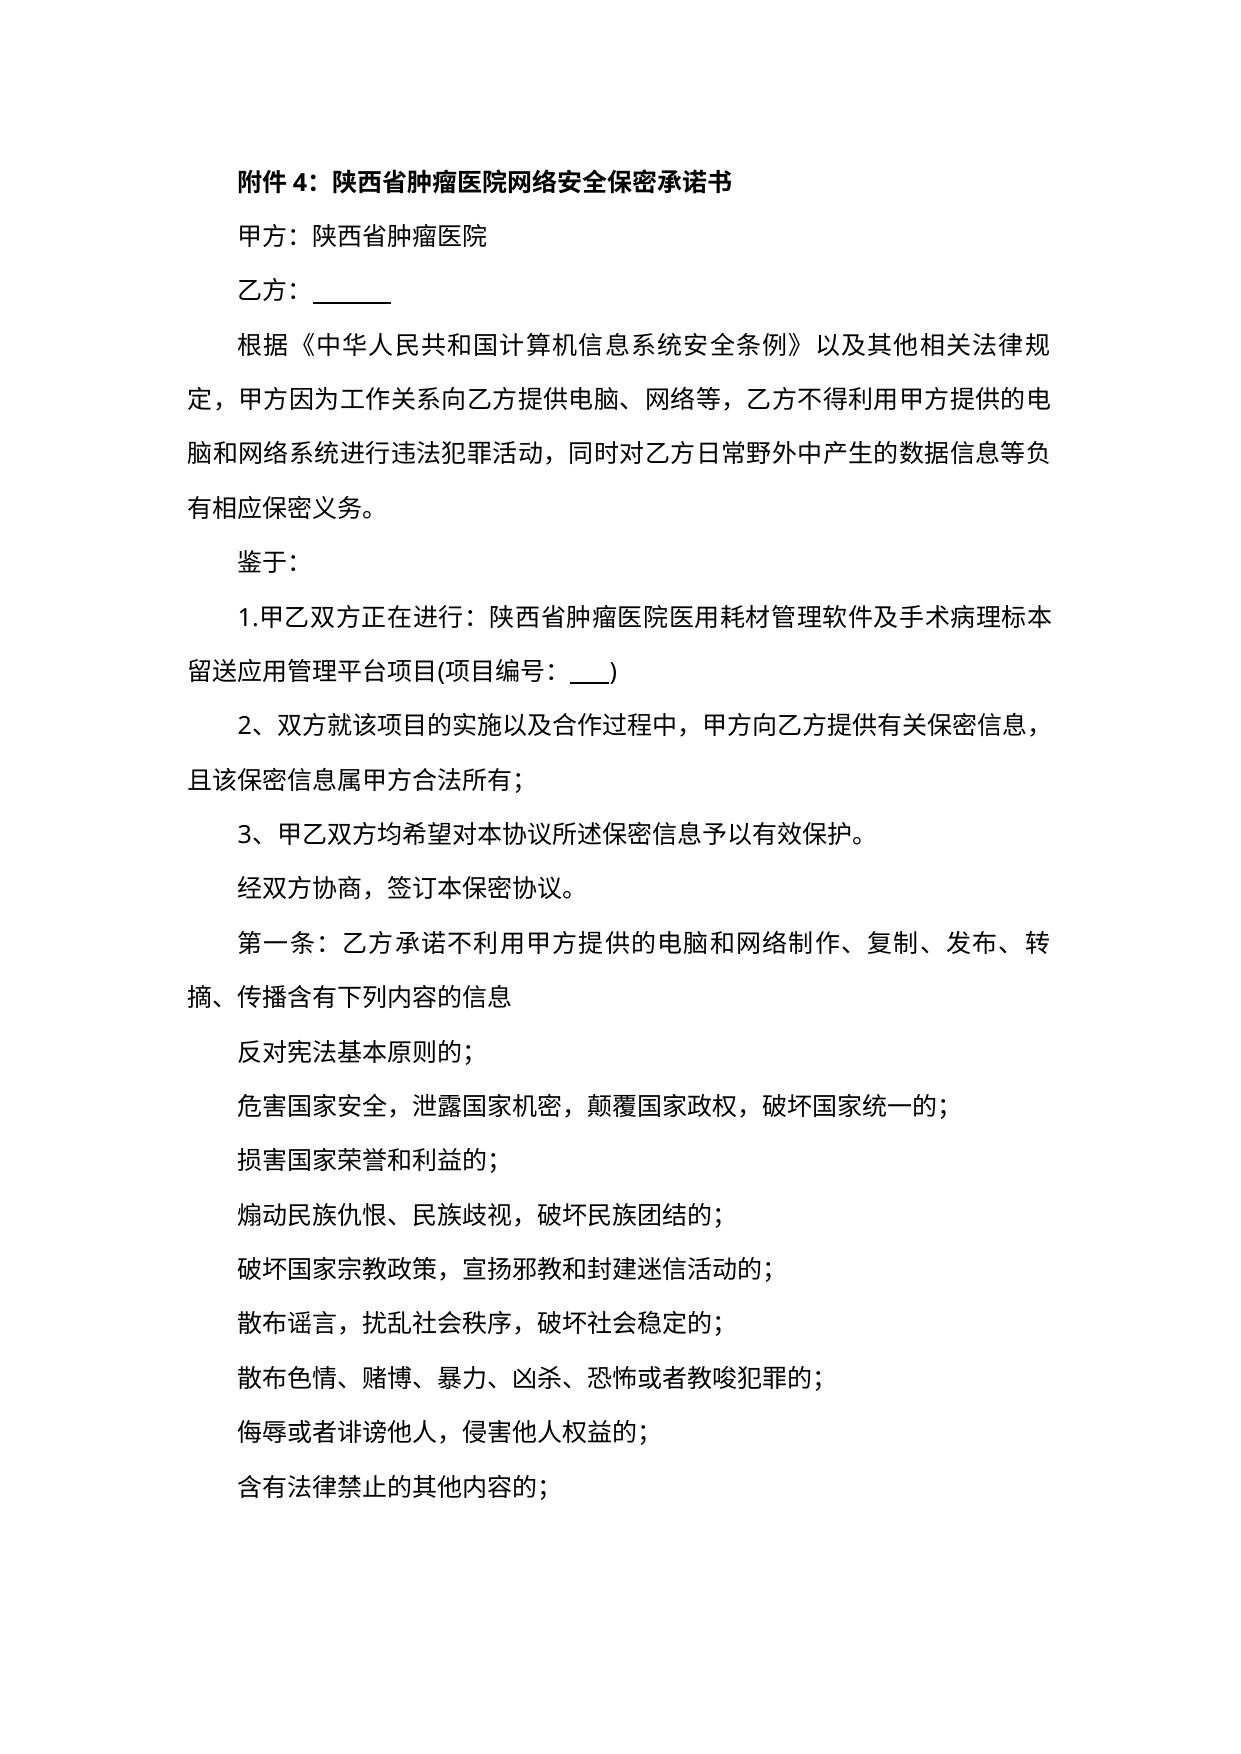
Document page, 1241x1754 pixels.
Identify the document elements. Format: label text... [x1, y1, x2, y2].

text 甲方：陕西省肿瘤医院 [187, 216, 1053, 253]
text 反对宪法基本原则的； [187, 1032, 1053, 1068]
text 乙方： [187, 271, 1053, 307]
text 经双方协商，签订本保密协议。 [187, 869, 1053, 905]
text 含有法律禁止的其他内容的； [187, 1467, 1053, 1503]
text 危害国家安全，泄露国家机密，颠覆国家政权，破坏国家统一的； [187, 1086, 1053, 1123]
text 散布谣言，扰乱社会秩序，破坏社会稳定的； [187, 1304, 1053, 1340]
text 鉴于： [187, 543, 1053, 579]
text 侮辱或者诽谤他人，侵害他人权益的； [187, 1413, 1053, 1449]
text 煽动民族仇恨、民族歧视，破坏民族团结的； [187, 1195, 1053, 1231]
text 第一条：乙方承诺不利用甲方提供的电脑和网络制作、复制、发布、转摘、传播含有下列内容的信息 [187, 923, 1053, 1014]
text 3、甲乙双方均希望对本协议所述保密信息予以有效保护。 [187, 814, 1053, 851]
text 2、双方就该项目的实施以及合作过程中，甲方向乙方提供有关保密信息，且该保密信息属甲方合法所有； [187, 706, 1053, 796]
text 根据《中华人民共和国计算机信息系统安全条例》以及其他相关法律规定，甲方因为工作关系向乙方提供电脑、网络等，乙方不得利用甲方提供的电脑和网络系统进行违法犯罪活动，同时对乙方日常野外中产生的数据信息等负有相应保密义务。 [187, 325, 1053, 524]
text 散布色情、赌博、暴力、凶杀、恐怖或者教唆犯罪的； [187, 1358, 1053, 1394]
text 附件4：陕西省肿瘤医院网络安全保密承诺书 [187, 162, 1053, 198]
text 破坏国家宗教政策，宣扬邪教和封建迷信活动的； [187, 1249, 1053, 1286]
text 损害国家荣誉和利益的； [187, 1141, 1053, 1177]
text 1.甲乙双方正在进行：陕西省肿瘤医院医用耗材管理软件及手术病理标本留送应用管理平台项目(项目编号： ) [187, 597, 1053, 688]
